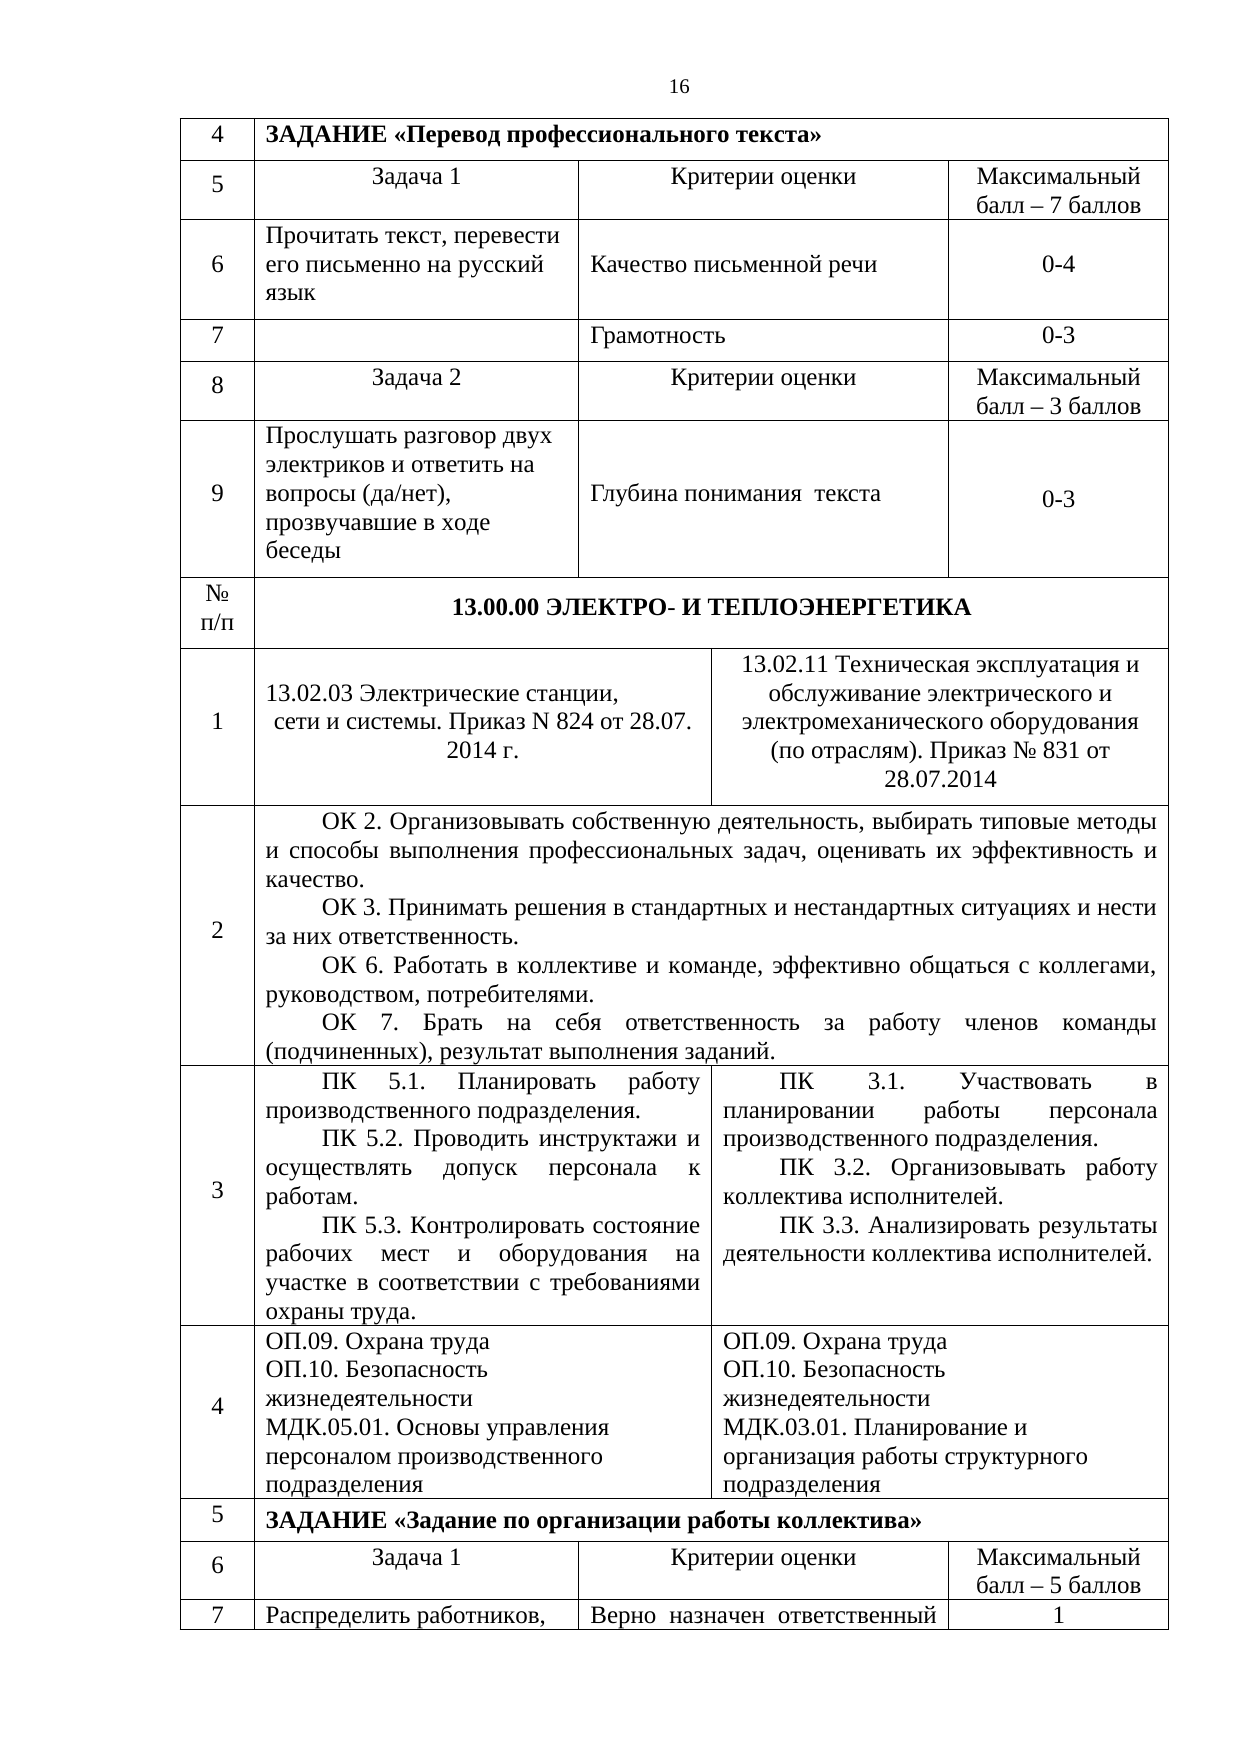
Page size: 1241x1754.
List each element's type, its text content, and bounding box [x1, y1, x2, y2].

table_cell 9 [181, 421, 254, 577]
table_cell Задача 2 [255, 362, 578, 419]
table_cell Максимальный балл – 3 баллов [949, 362, 1168, 419]
table_cell ОП.09. Охрана труда ОП.10. Безопасность жизнедеятельности МДК.03.01. Планирование и организация работы структурного подразделения [712, 1326, 1168, 1498]
table_cell ПК 5.1. Планировать работу производственного подразделения. ПК 5.2. Проводить инструктажи и осуществлять допуск персонала к работам. ПК 5.3. Контролировать состояние рабочих мест и оборудования на участке в соответствии с требованиями охраны труда. [255, 1066, 711, 1325]
table_cell Максимальный балл – 7 баллов [949, 161, 1168, 219]
table_cell 6 [181, 1542, 254, 1599]
table_cell [255, 320, 578, 361]
table_cell Максимальный балл – 5 баллов [949, 1542, 1168, 1599]
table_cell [255, 1600, 578, 1629]
table_cell 0-3 [949, 421, 1168, 577]
table_cell 4 [181, 1326, 254, 1498]
table_cell 1 [949, 1600, 1168, 1629]
table_cell ОК 2. Организовывать собственную деятельность, выбирать типовые методы и способы выполнения профессиональных задач, оценивать их эффективность и качество. ОК 3. Принимать решения в стандартных и нестандартных ситуациях и нести за них ответственность. ОК 6. Работать в коллективе и команде, эффективно общаться с коллегами, руководством, потребителями. ОК 7. Брать на себя ответственность за работу членов команды (подчиненных), результат выполнения заданий. [255, 806, 1168, 1065]
table_cell 0-3 [949, 320, 1168, 361]
table_cell 7 [181, 320, 254, 361]
table_cell Критерии оценки [579, 362, 948, 419]
table_cell 7 [181, 1600, 254, 1629]
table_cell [579, 1600, 948, 1629]
table_cell ОП.09. Охрана труда ОП.10. Безопасность жизнедеятельности МДК.05.01. Основы управления персоналом производственного подразделения [255, 1326, 711, 1498]
table_cell ПК 3.1. Участвовать в планировании работы персонала производственного подразделения. ПК 3.2. Организовывать работу коллектива исполнителей. ПК 3.3. Анализировать результаты деятельности коллектива исполнителей. [712, 1066, 1168, 1325]
table_cell Критерии оценки [579, 1542, 948, 1599]
table_cell 2 [181, 806, 254, 1065]
table_cell Грамотность [579, 320, 948, 361]
table_cell 6 [181, 220, 254, 319]
table_cell 13.00.00 ЭЛЕКТРО- И ТЕПЛОЭНЕРГЕТИКА [255, 578, 1168, 648]
table_cell 1 [181, 649, 254, 805]
table_cell 5 [181, 161, 254, 219]
table_cell Прослушать разговор двух электриков и ответить на вопросы (да/нет), прозвучавшие в ходе беседы [255, 421, 578, 577]
table_cell ЗАДАНИЕ «Задание по организации работы коллектива» [255, 1499, 1168, 1541]
table_cell Задача 1 [255, 161, 578, 219]
table_cell Задача 1 [255, 1542, 578, 1599]
table_cell 13.02.03 Электрические станции, сети и системы. Приказ N 824 от 28.07. . [255, 649, 711, 805]
table_cell 0-4 [949, 220, 1168, 319]
table_cell 8 [181, 362, 254, 419]
table_cell Глубина понимания текста [579, 421, 948, 577]
table_cell Критерии оценки [579, 161, 948, 219]
table_cell 13.02.11 Техническая эксплуатация и обслуживание электрического и электромеханического оборудования (по отраслям). Приказ № 831 от 28.07.2014 [712, 649, 1168, 805]
table_cell Прочитать текст, перевести его письменно на русский язык [255, 220, 578, 319]
table_cell 3 [181, 1066, 254, 1325]
table_cell ЗАДАНИЕ «Перевод профессионального текста» [255, 119, 1168, 160]
table_cell № п/п [181, 578, 254, 648]
table_cell 4 [181, 119, 254, 160]
table_cell Качество письменной речи [579, 220, 948, 319]
table_cell 5 [181, 1499, 254, 1541]
